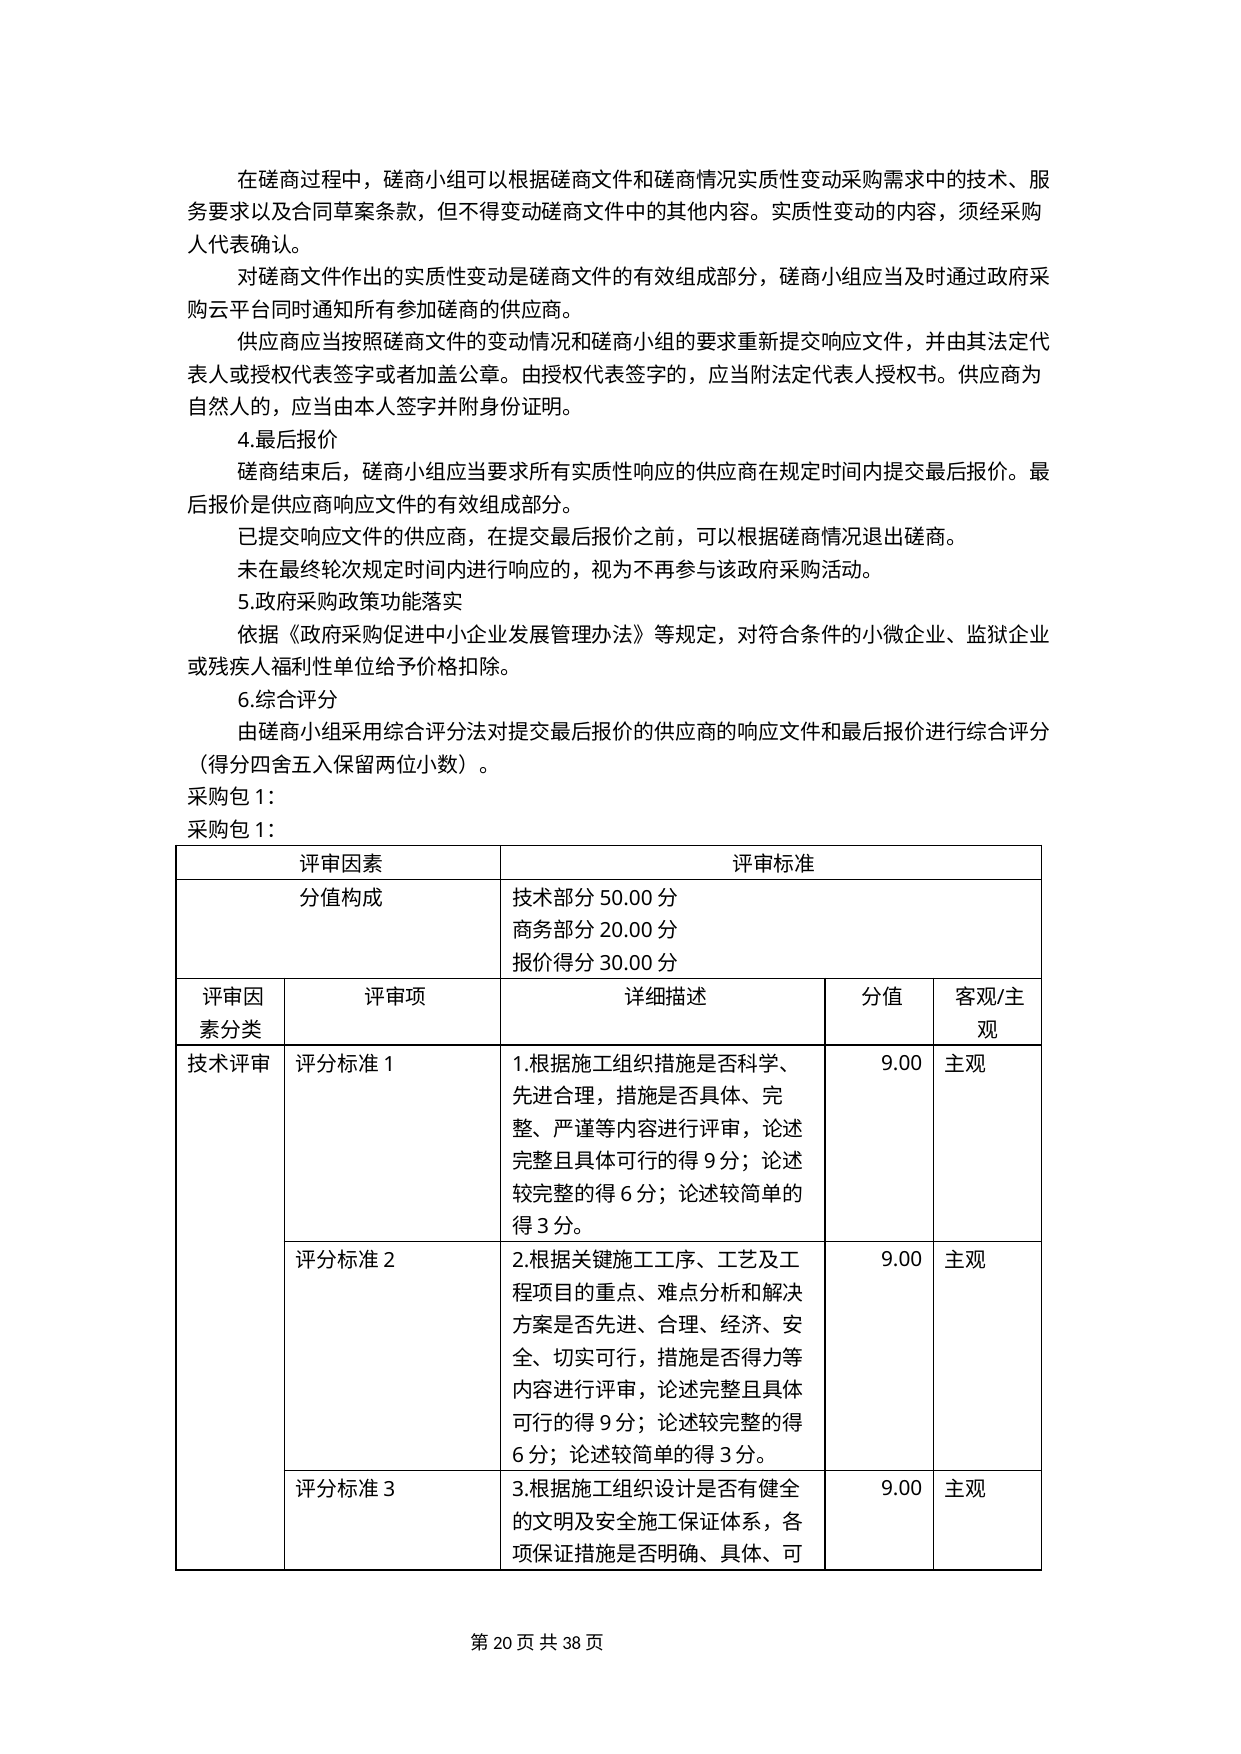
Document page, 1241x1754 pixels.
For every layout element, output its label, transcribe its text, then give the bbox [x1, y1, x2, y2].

text 未在最终轮次规定时间内进行响应的，视为不再参与该政府采购活动。 [187, 552, 1053, 584]
table_cell 主观 [934, 1046, 1041, 1241]
table_cell 评分标准3 [285, 1471, 500, 1569]
table_cell 客观/主观 [934, 979, 1041, 1044]
table_cell 9.00 [826, 1471, 933, 1569]
table_cell 1.根据施工组织措施是否科学、先进合理，措施是否具体、完整、严谨等内容进行评审，论述完整且具体可行的得9分；论述较完整的得6分；论述较简单的得3分。 [501, 1046, 824, 1241]
table_cell 主观 [934, 1242, 1041, 1470]
text 采购包1： [187, 779, 1053, 812]
text 已提交响应文件的供应商，在提交最后报价之前，可以根据磋商情况退出磋商。 [187, 519, 1053, 552]
table_cell 主观 [934, 1471, 1041, 1569]
text 6.综合评分 [187, 682, 1053, 714]
text 磋商结束后，磋商小组应当要求所有实质性响应的供应商在规定时间内提交最后报价。最后报价是供应商响应文件的有效组成部分。 [187, 454, 1053, 519]
table_cell 分值构成 [177, 880, 500, 978]
table_cell 9.00 [826, 1046, 933, 1241]
text 4.最后报价 [187, 422, 1053, 454]
table_cell 详细描述 [501, 979, 824, 1044]
table_cell 评审项 [285, 979, 500, 1044]
table_cell 评分标准2 [285, 1242, 500, 1470]
table_header 评审因素 [177, 846, 500, 878]
text 供应商应当按照磋商文件的变动情况和磋商小组的要求重新提交响应文件，并由其法定代表人或授权代表签字或者加盖公章。由授权代表签字的，应当附法定代表人授权书。供应商为自然人的，应当由本人签字并附身份证明。 [187, 324, 1053, 422]
table_cell 9.00 [826, 1242, 933, 1470]
text 依据《政府采购促进中小企业发展管理办法》等规定，对符合条件的小微企业、监狱企业或残疾人福利性单位给予价格扣除。 [187, 617, 1053, 682]
table_cell 技术部分50.00分 商务部分20.00分 报价得分30.00分 [501, 880, 1041, 978]
text 由磋商小组采用综合评分法对提交最后报价的供应商的响应文件和最后报价进行综合评分（得分四舍五入保留两位小数）。 [187, 714, 1053, 779]
table_cell 2.根据关键施工工序、工艺及工程项目的重点、难点分析和解决方案是否先进、合理、经济、安全、切实可行，措施是否得力等内容进行评审，论述完整且具体可行的得9分；论述较完整的得6分；论述较简单的得3分。 [501, 1242, 824, 1470]
text 对磋商文件作出的实质性变动是磋商文件的有效组成部分，磋商小组应当及时通过政府采购云平台同时通知所有参加磋商的供应商。 [187, 259, 1053, 324]
text 在磋商过程中，磋商小组可以根据磋商文件和磋商情况实质性变动采购需求中的技术、服务要求以及合同草案条款，但不得变动磋商文件中的其他内容。实质性变动的内容，须经采购人代表确认。 [187, 162, 1053, 259]
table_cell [501, 1471, 824, 1569]
table_cell 评分标准1 [285, 1046, 500, 1241]
table_cell 分值 [826, 979, 933, 1044]
table_header 评审标准 [501, 846, 1041, 878]
text 5.政府采购政策功能落实 [187, 584, 1053, 617]
table_cell 评审因素分类 [177, 979, 284, 1044]
text 采购包1： [187, 812, 1053, 844]
table_cell 技术评审 [177, 1046, 284, 1569]
